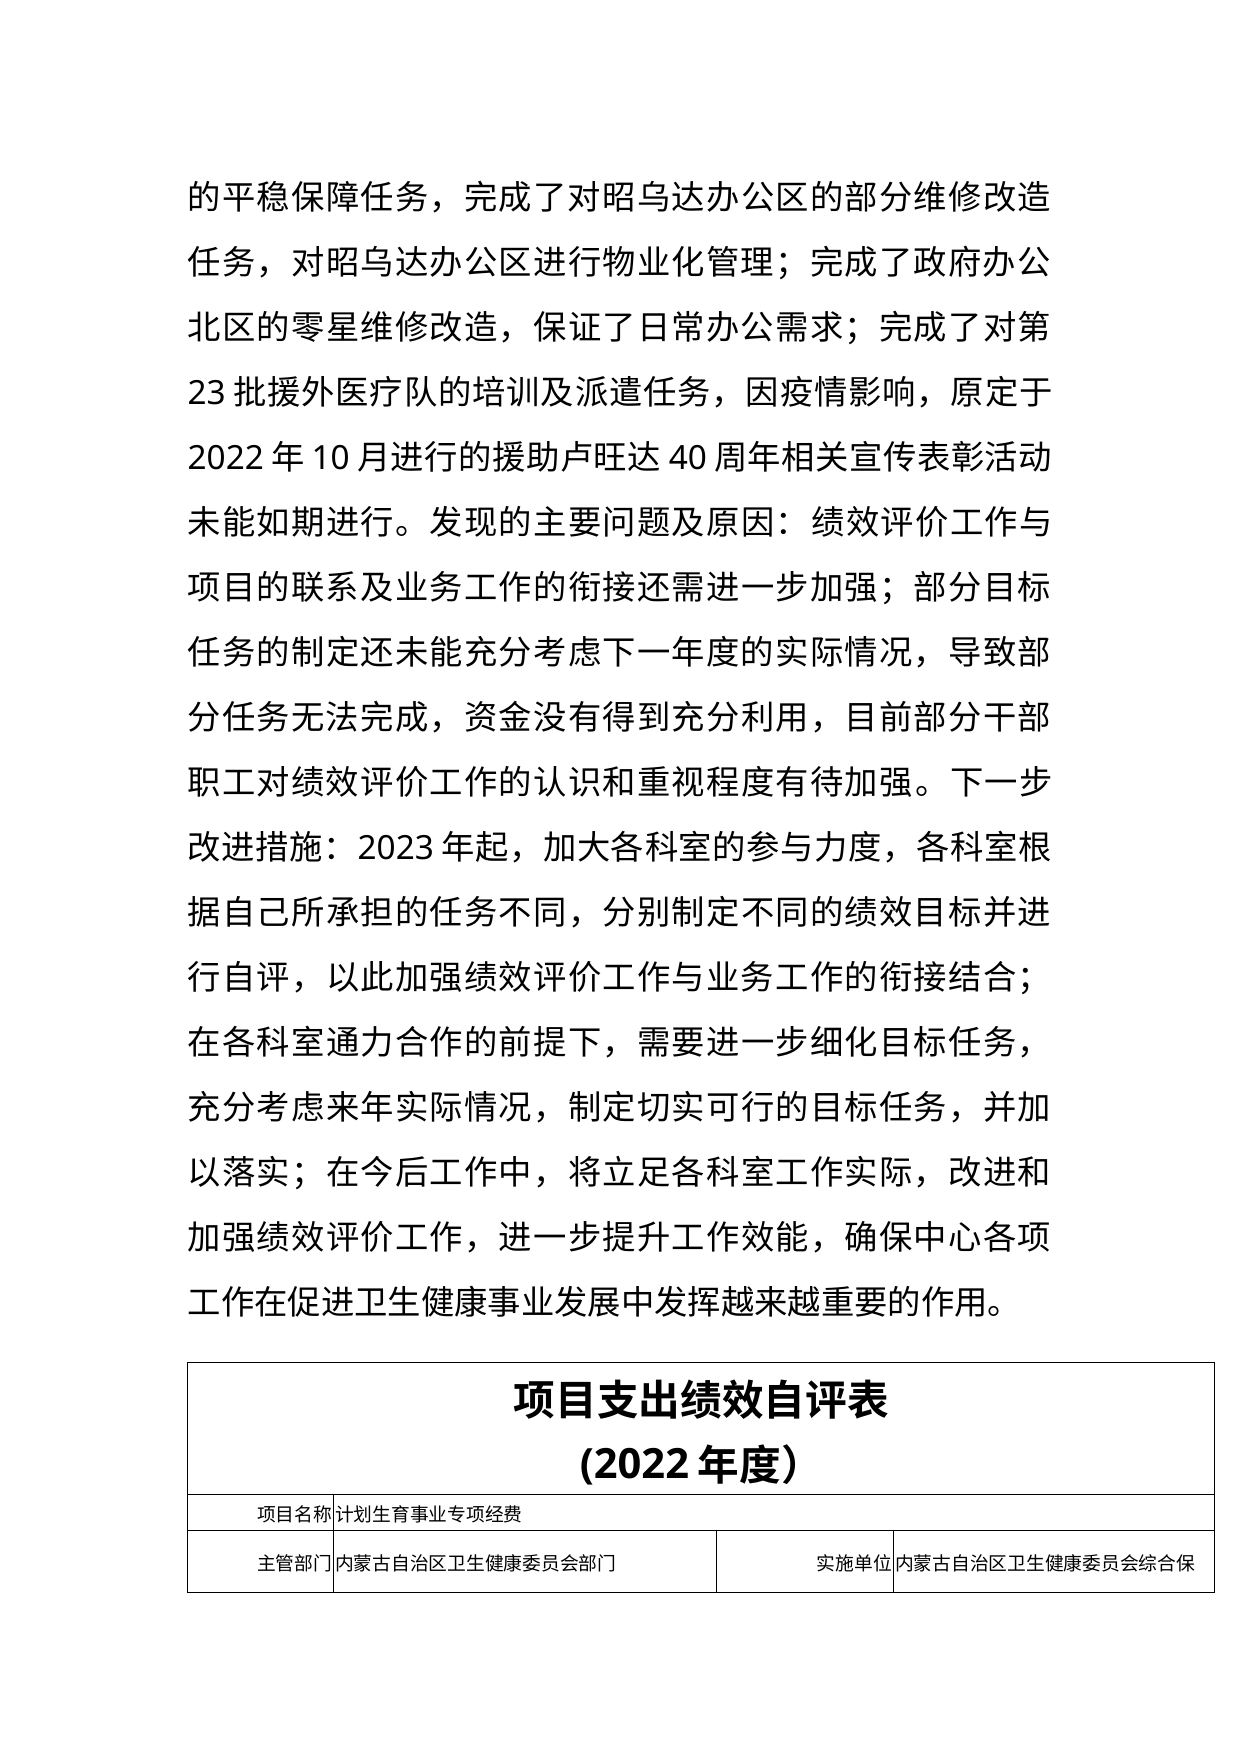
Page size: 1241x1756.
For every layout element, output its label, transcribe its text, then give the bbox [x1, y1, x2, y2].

table_cell 内蒙古自治区卫生健康委员会部门 [334, 1531, 716, 1592]
table_cell 项目名称 [188, 1495, 333, 1529]
table_cell 内蒙古自治区卫生健康委员会综合保障中心 [894, 1531, 1214, 1592]
table_cell 实施单位 [717, 1531, 893, 1592]
table_header 项目支出绩效自评表 (2022年度） [188, 1363, 1214, 1494]
table_cell 主管部门 [188, 1531, 333, 1592]
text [187, 163, 1053, 1333]
table_cell 计划生育事业专项经费 [334, 1495, 1214, 1529]
